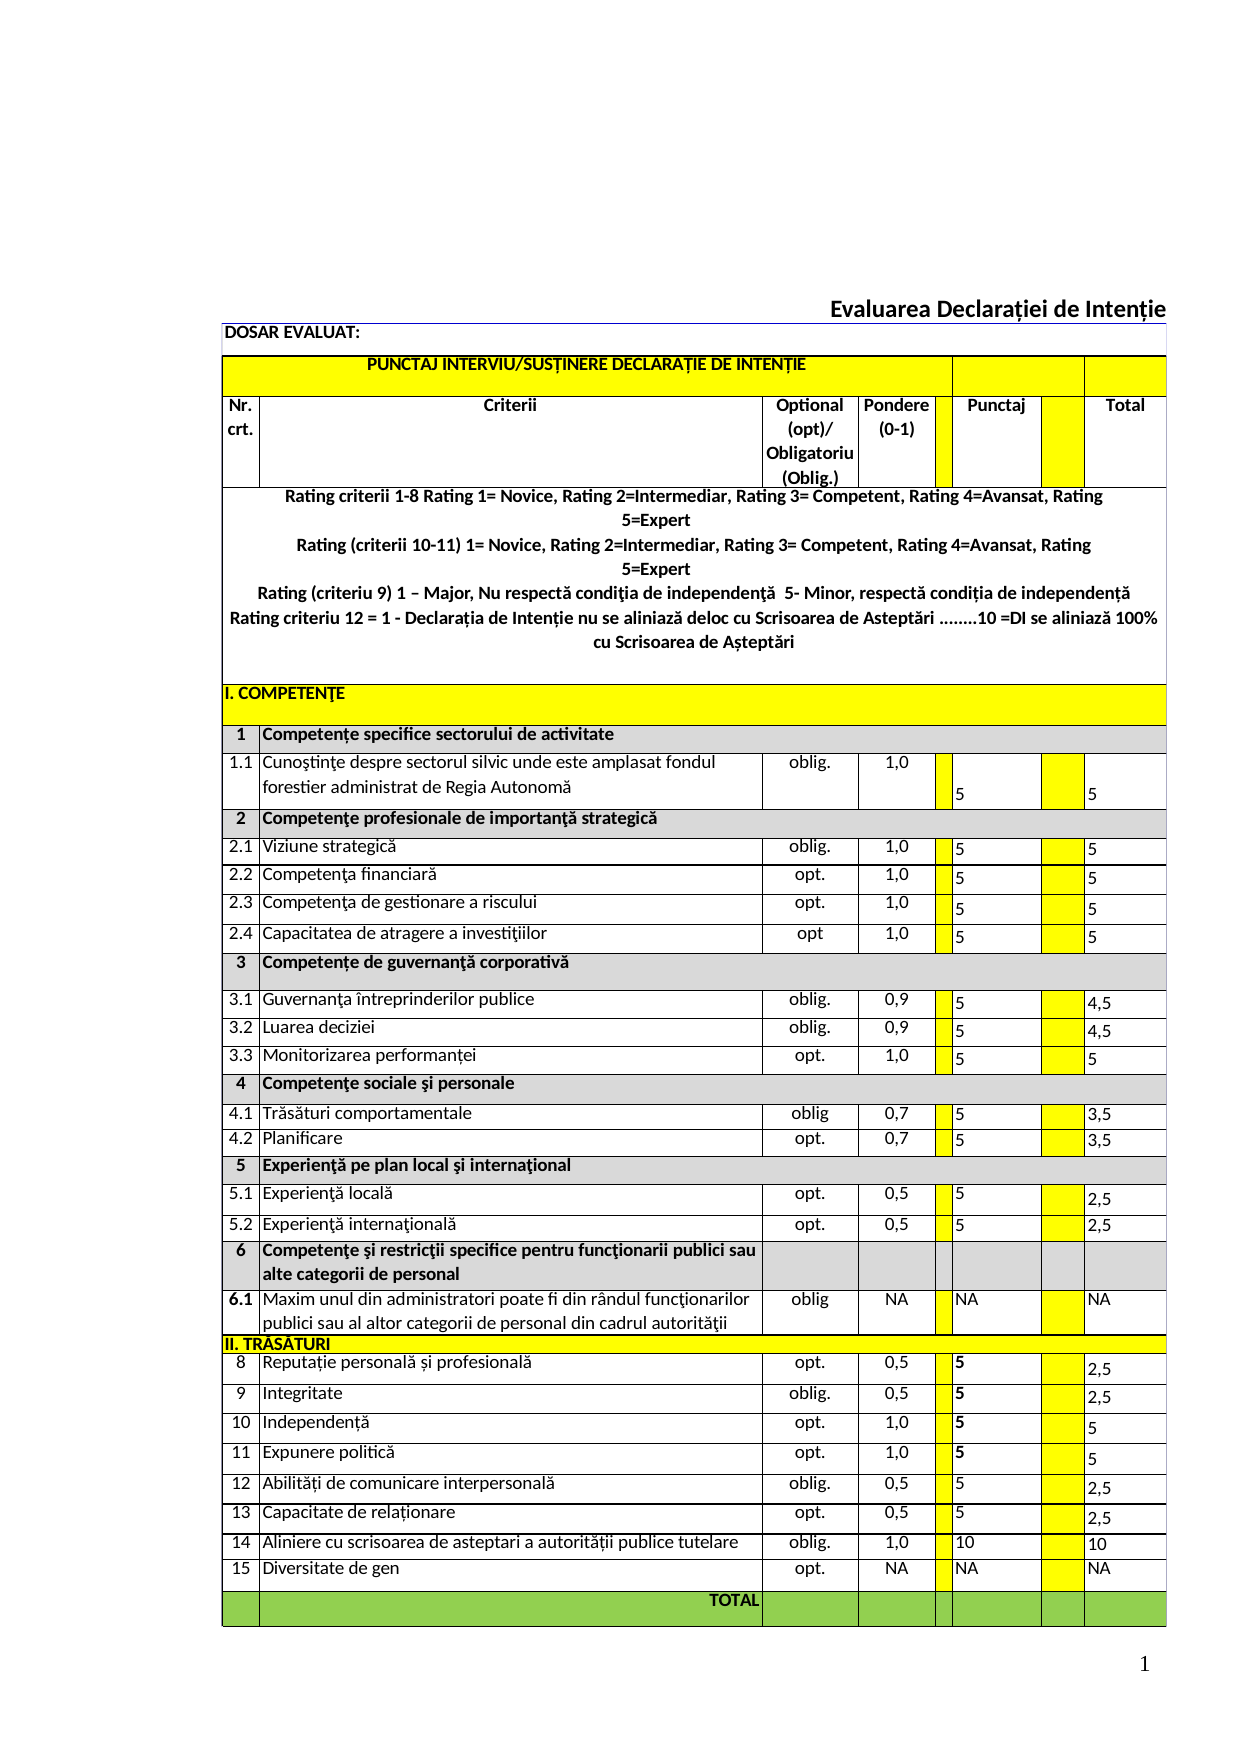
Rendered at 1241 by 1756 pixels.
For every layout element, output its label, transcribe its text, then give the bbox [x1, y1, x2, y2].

text Evaluarea Declarației de Intenție [148, 293, 1166, 323]
